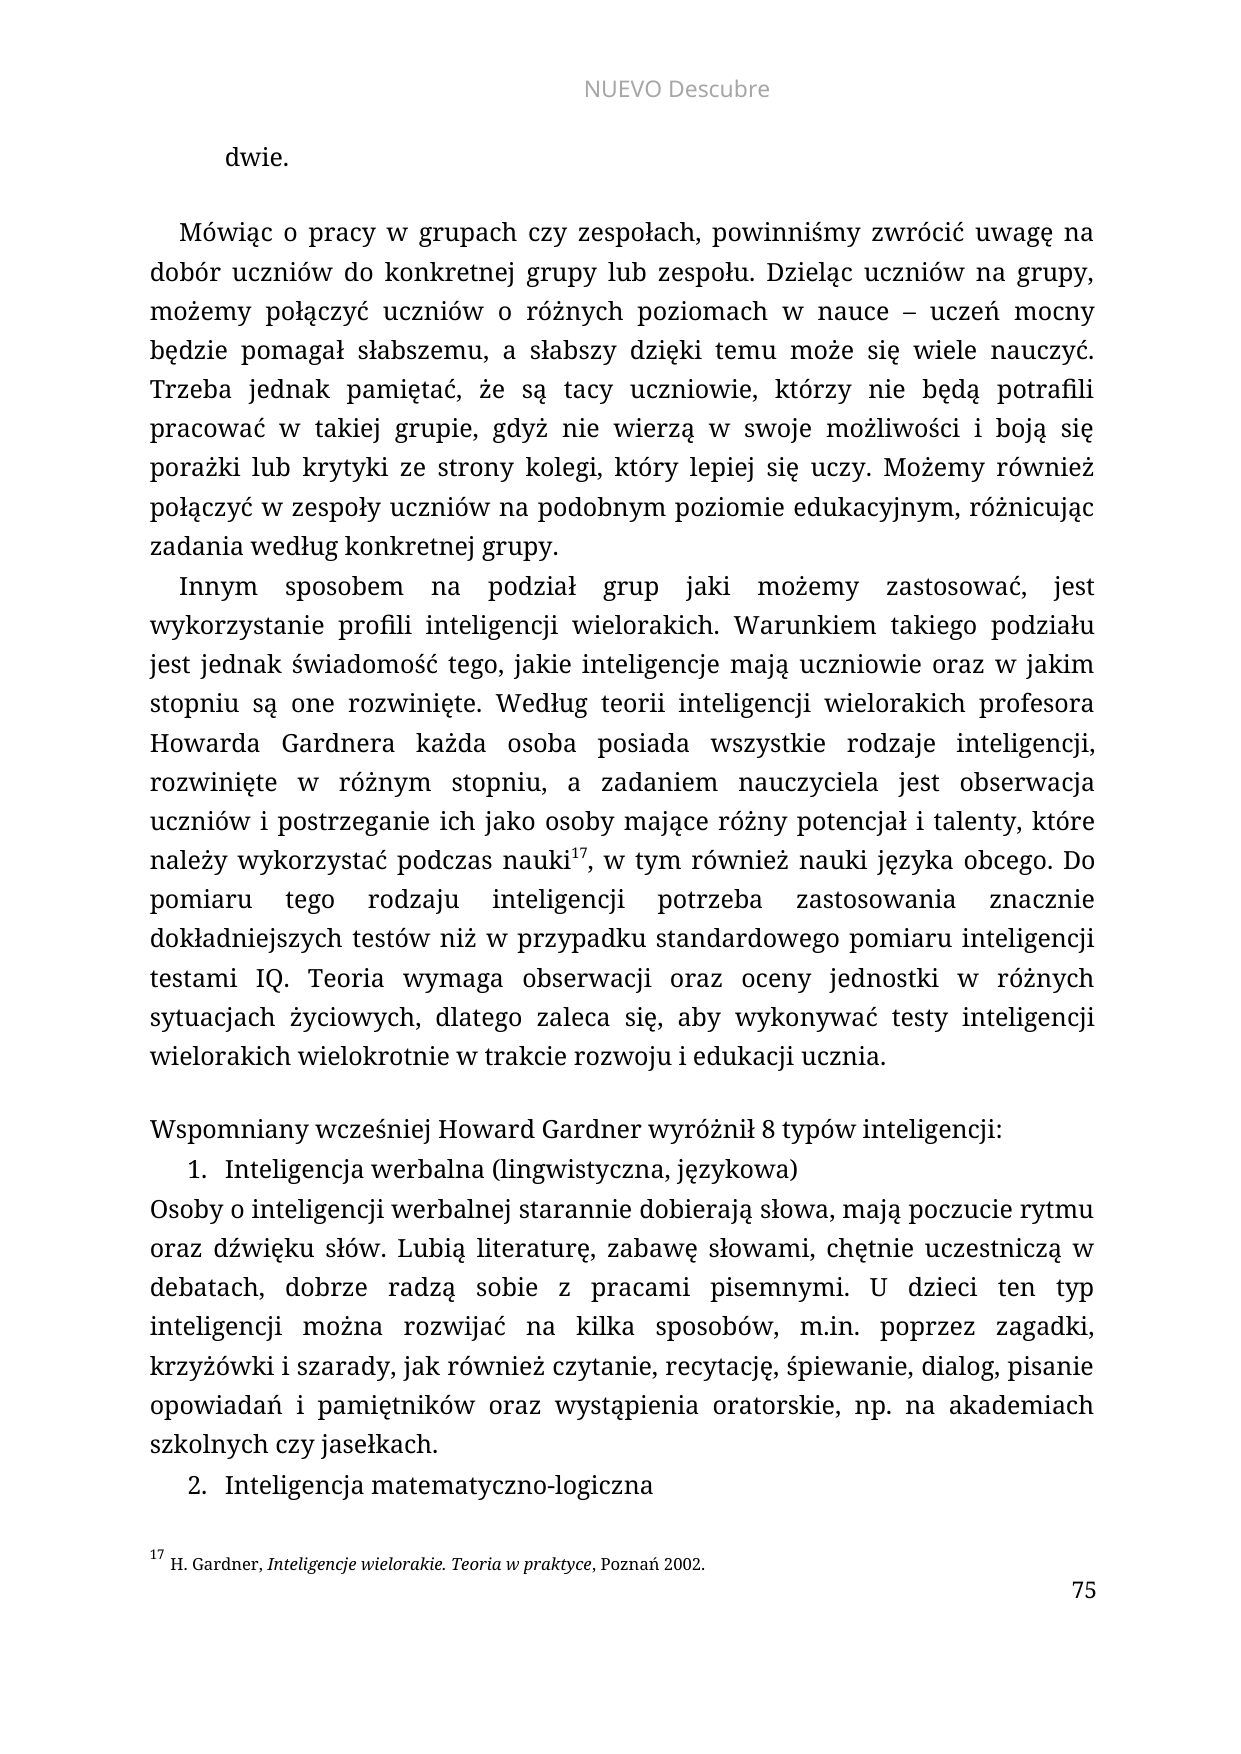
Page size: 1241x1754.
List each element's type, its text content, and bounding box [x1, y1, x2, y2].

text Mówiąc o pracy w grupach czy zespołach, powinniśmy zwrócić uwagę na dobór uczniów do konkretnej grupy lub zespołu. Dzieląc uczniów na grupy, możemy połączyć uczniów o różnych poziomach w nauce – uczeń mocny będzie pomagał słabszemu, a słabszy dzięki temu może się wiele nauczyć. Trzeba jednak pamiętać, że są tacy uczniowie, którzy nie będą potrafili pracować w takiej grupie, gdyż nie wierzą w swoje możliwości i boją się porażki lub krytyki ze strony kolegi, który lepiej się uczy. Możemy również połączyć w zespoły uczniów na podobnym poziomie edukacyjnym, różnicując zadania według konkretnej grupy. [149, 215, 1095, 562]
text Innym sposobem na podział grup jaki możemy zastosować, jest wykorzystanie profili inteligencji wielorakich. Warunkiem takiego podziału jest jednak świadomość tego, jakie inteligencje mają uczniowie oraz w jakim stopniu są one rozwinięte. Według teorii inteligencji wielorakich profesora Howarda Gardnera każda osoba posiada wszystkie rodzaje inteligencji, rozwinięte w różnym stopniu, a zadaniem nauczyciela jest obserwacja uczniów i postrzeganie ich jako osoby mające różny potencjał i talenty, które należy wykorzystać podczas nauki, w tym również nauki języka obcego. Do pomiaru tego rodzaju inteligencji potrzeba zastosowania znacznie dokładniejszych testów niż w przypadku standardowego pomiaru inteligencji testami IQ. Teoria wymaga obserwacji oraz oceny jednostki w różnych sytuacjach życiowych, dlatego zaleca się, aby wykonywać testy inteligencji wielorakich wielokrotnie w trakcie rozwoju i edukacji ucznia. [149, 569, 1096, 1073]
text Wspomniany wcześniej Howard Gardner wyróżnił 8 typów inteligencji: [149, 1112, 1180, 1146]
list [187, 139, 1095, 174]
text Osoby o inteligencji werbalnej starannie dobierają słowa, mają poczucie rytmu oraz dźwięku słów. Lubią literaturę, zabawę słowami, chętnie uczestniczą w debatach, dobrze radzą sobie z pracami pisemnymi. U dzieci ten typ inteligencji można rozwijać na kilka sposobów, m.in. poprzez zagadki, krzyżówki i szarady, jak również czytanie, recytację, śpiewanie, dialog, pisanie opowiadań i pamiętników oraz wystąpienia oratorskie, np. na akademiach szkolnych czy jasełkach. [149, 1191, 1095, 1461]
list Inteligencja matematyczno-logiczna [187, 1468, 1180, 1502]
list Inteligencja werbalna (lingwistyczna, językowa) [187, 1151, 1180, 1185]
